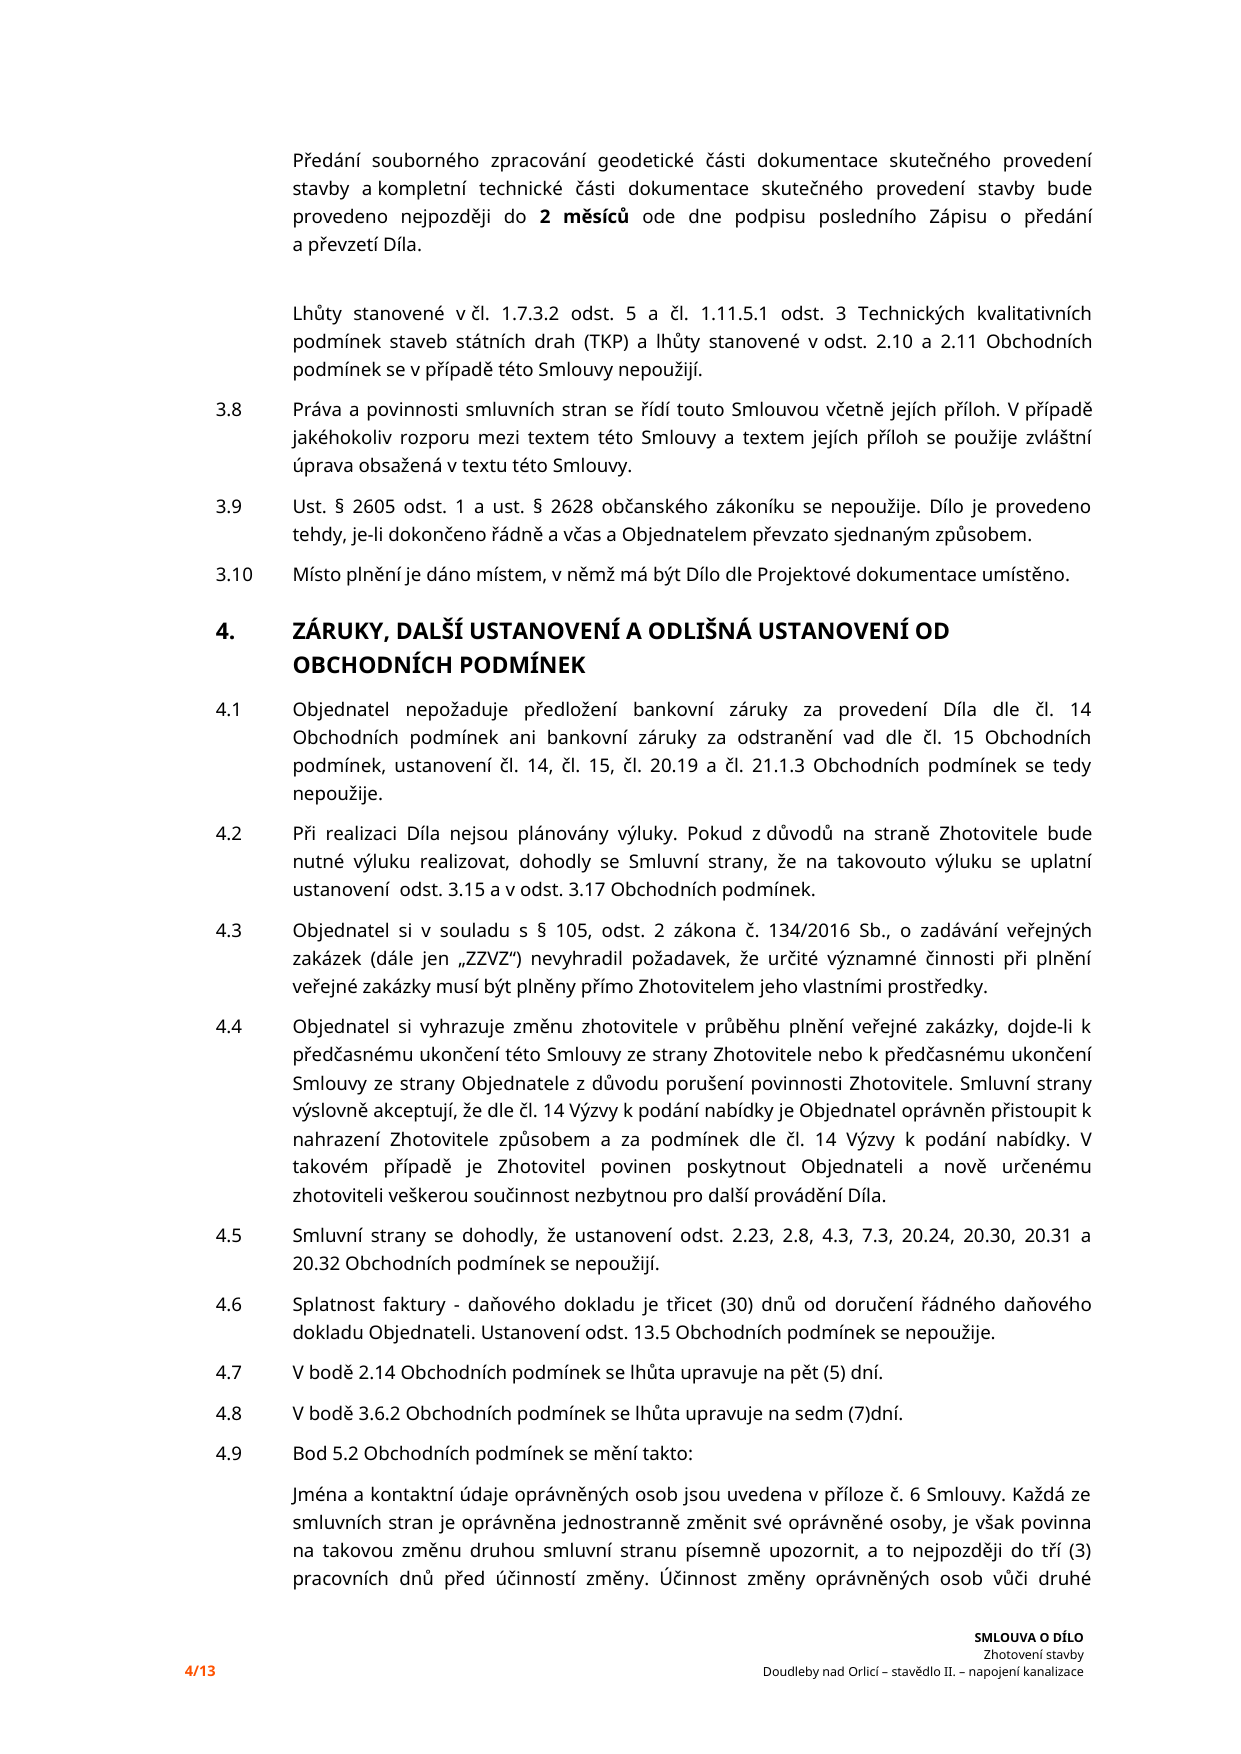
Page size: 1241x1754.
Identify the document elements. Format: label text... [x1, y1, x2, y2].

text Smluvní strany se dohodly, že ustanovení odst. 2.23, 2.8, 4.3, 7.3, 20.24, 20.30, 20.31 a 20.32 Obchodních podmínek se nepoužijí. [216, 1222, 1093, 1276]
text Objednatel nepožaduje předložení bankovní záruky za provedení Díla dle čl. 14 Obchodních podmínek ani bankovní záruky za odstranění vad dle čl. 15 Obchodních podmínek, ustanovení čl. 14, čl. 15, čl. 20.19 a čl. 21.1.3 Obchodních podmínek se tedy nepoužije. [216, 696, 1093, 806]
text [292, 1481, 1093, 1591]
text Při realizaci Díla nejsou plánovány výluky. Pokud z důvodů na straně Zhotovitele bude nutné výluku realizovat, dohodly se Smluvní strany, že na takovouto výluku se uplatní ustanovení odst. 3.15 a v odst. 3.17 Obchodních podmínek. [216, 821, 1093, 902]
text Předání souborného zpracování geodetické části dokumentace skutečného provedení stavby a kompletní technické části dokumentace skutečného provedení stavby bude provedeno nejpozději do 2 měsíců ode dne podpisu posledního Zápisu o předání a převzetí Díla. [292, 147, 1093, 257]
text ZÁRUKY, DALŠÍ USTANOVENÍ A ODLIŠNÁ USTANOVENÍ OD OBCHODNÍCH PODMÍNEK [216, 615, 1093, 680]
text Lhůty stanovené v čl. 1.7.3.2 odst. 5 a čl. 1.11.5.1 odst. 3 Technických kvalitativních podmínek staveb státních drah (TKP) a lhůty stanovené v odst. 2.10 a 2.11 Obchodních podmínek se v případě této Smlouvy nepoužijí. [292, 300, 1093, 382]
text Objednatel si v souladu s § 105, odst. 2 zákona č. 134/2016 Sb., o zadávání veřejných zakázek (dále jen „ZZVZ“) nevyhradil požadavek, že určité významné činnosti při plnění veřejné zakázky musí být plněny přímo Zhotovitelem jeho vlastními prostředky. [216, 917, 1093, 999]
text Objednatel si vyhrazuje změnu zhotovitele v průběhu plnění veřejné zakázky, dojde-li k předčasnému ukončení této Smlouvy ze strany Zhotovitele nebo k předčasnému ukončení Smlouvy ze strany Objednatele z důvodu porušení povinnosti Zhotovitele. Smluvní strany výslovně akceptují, že dle čl. 14 Výzvy k podání nabídky je Objednatel oprávněn přistoupit k nahrazení Zhotovitele způsobem a za podmínek dle čl. 14 Výzvy k podání nabídky. V takovém případě je Zhotovitel povinen poskytnout Objednateli a nově určenému zhotoviteli veškerou součinnost nezbytnou pro další provádění Díla. [216, 1014, 1093, 1207]
text Bod 5.2 Obchodních podmínek se mění takto: [216, 1441, 1093, 1466]
text Ust. § 2605 odst. 1 a ust. § 2628 občanského zákoníku se nepoužije. Dílo je provedeno tehdy, je-li dokončeno řádně a včas a Objednatelem převzato sjednaným způsobem. [216, 493, 1093, 547]
text Místo plnění je dáno místem, v němž má být Dílo dle Projektové dokumentace umístěno. [216, 562, 1093, 587]
text Práva a povinnosti smluvních stran se řídí touto Smlouvou včetně jejích příloh. V případě jakéhokoliv rozporu mezi textem této Smlouvy a textem jejích příloh se použije zvláštní úprava obsažená v textu této Smlouvy. [216, 397, 1093, 478]
text Splatnost faktury - daňového dokladu je třicet (30) dnů od doručení řádného daňového dokladu Objednateli. Ustanovení odst. 13.5 Obchodních podmínek se nepoužije. [216, 1291, 1093, 1344]
text V bodě 2.14 Obchodních podmínek se lhůta upravuje na pět (5) dní. [216, 1359, 1093, 1385]
text V bodě 3.6.2 Obchodních podmínek se lhůta upravuje na sedm (7)dní. [216, 1400, 1093, 1426]
